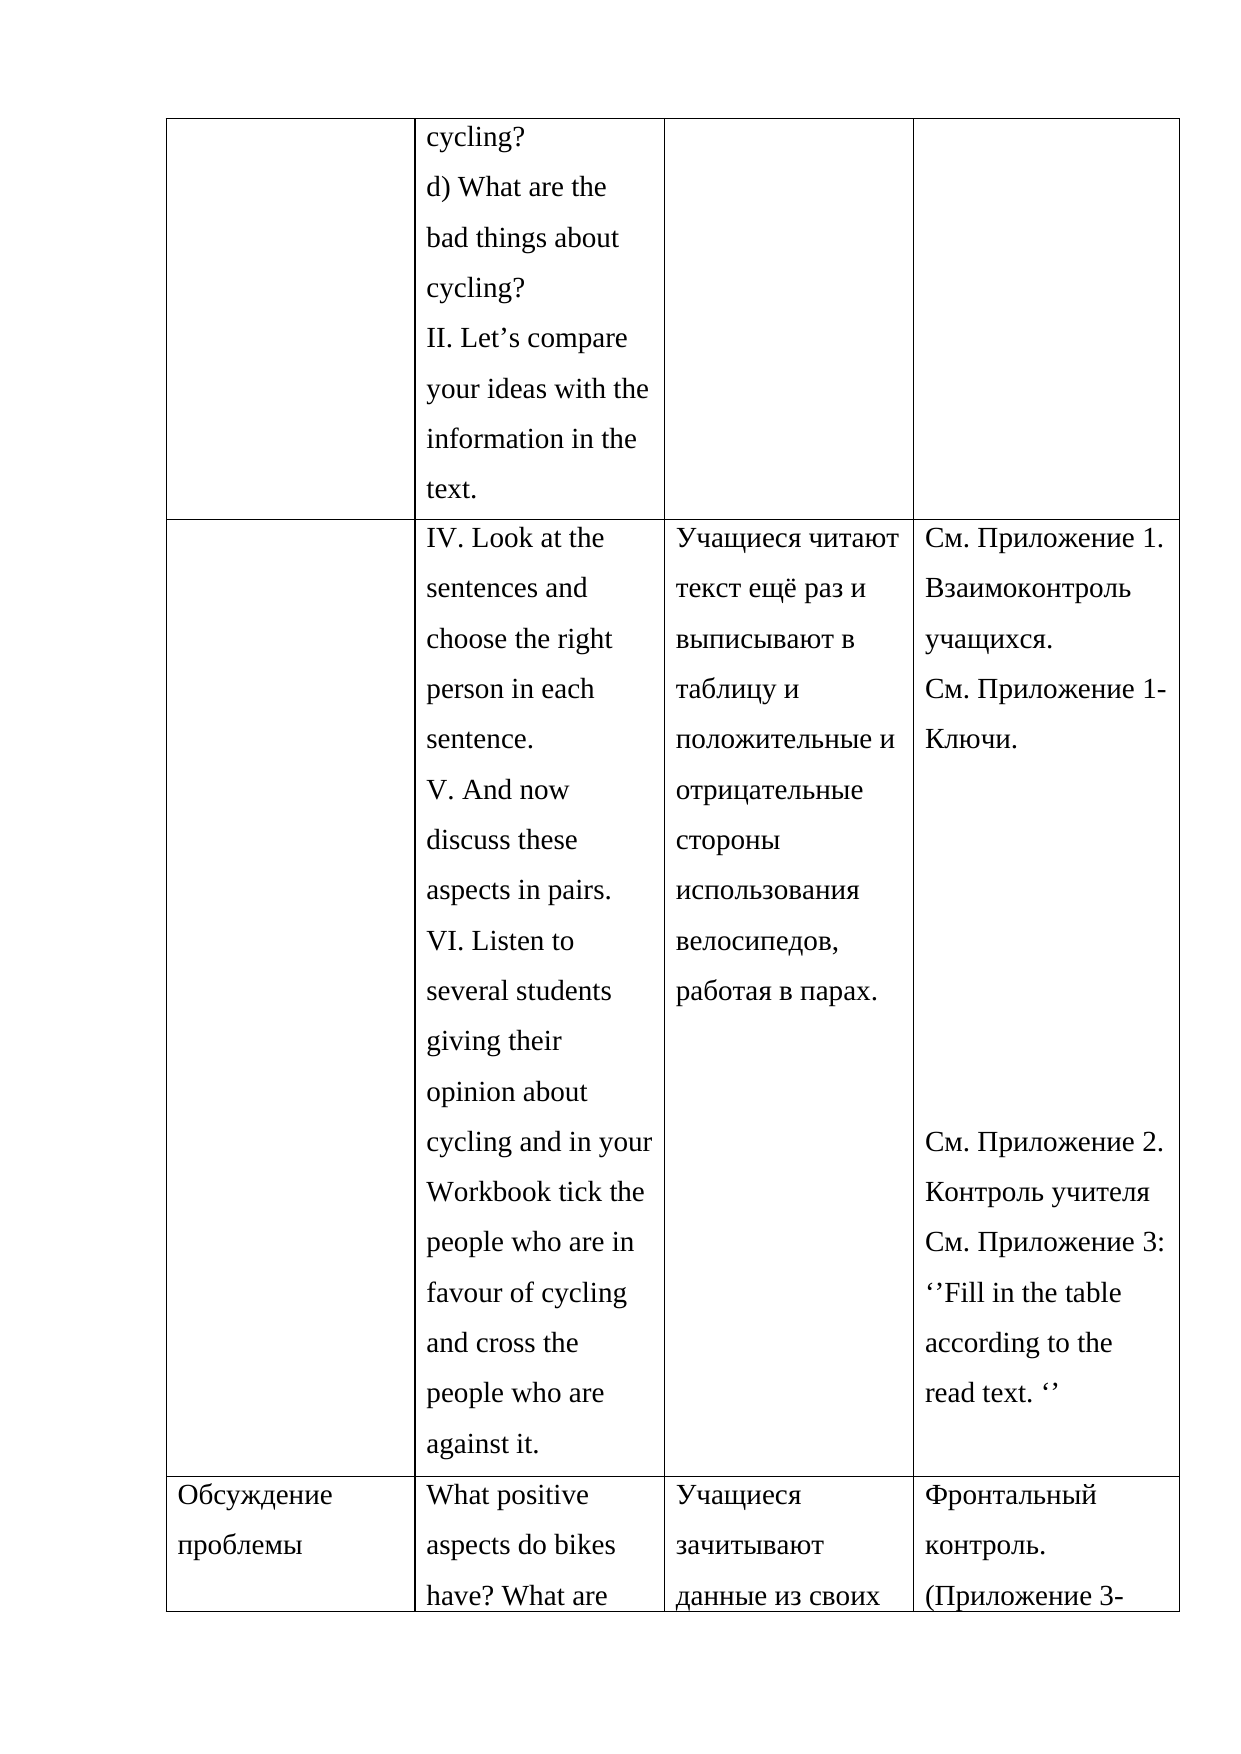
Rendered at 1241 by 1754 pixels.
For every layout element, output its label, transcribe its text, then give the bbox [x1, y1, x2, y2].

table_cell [416, 1477, 664, 1611]
table_cell [167, 520, 414, 1476]
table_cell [416, 119, 664, 519]
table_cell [665, 119, 913, 519]
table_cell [665, 1477, 913, 1611]
table_cell IV. Look at the sentences and choose the right person in each sentence. V. And now discuss these aspects in pairs. VI. Listen to several students giving their opinion about cycling and in your Workbook tick the people who are in favour of cycling and cross the people who are against it. [416, 520, 664, 1476]
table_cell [914, 1477, 1179, 1611]
table_cell [167, 119, 414, 519]
table_cell Обсуждение проблемы [167, 1477, 414, 1611]
table_cell . [914, 119, 1179, 519]
table_cell Учащиеся читают текст ещё раз и выписывают в таблицу и положительные и отрицательные стороны использования велосипедов, работая в парах. [665, 520, 913, 1476]
table_cell См. Приложение 1. Взаимоконтроль учащихся. См. Приложение 1- Ключи. См. Приложение 2. Контроль учителя См. Приложение 3: ‘’Fill in the table according to the read text. ‘’ [914, 520, 1179, 1476]
